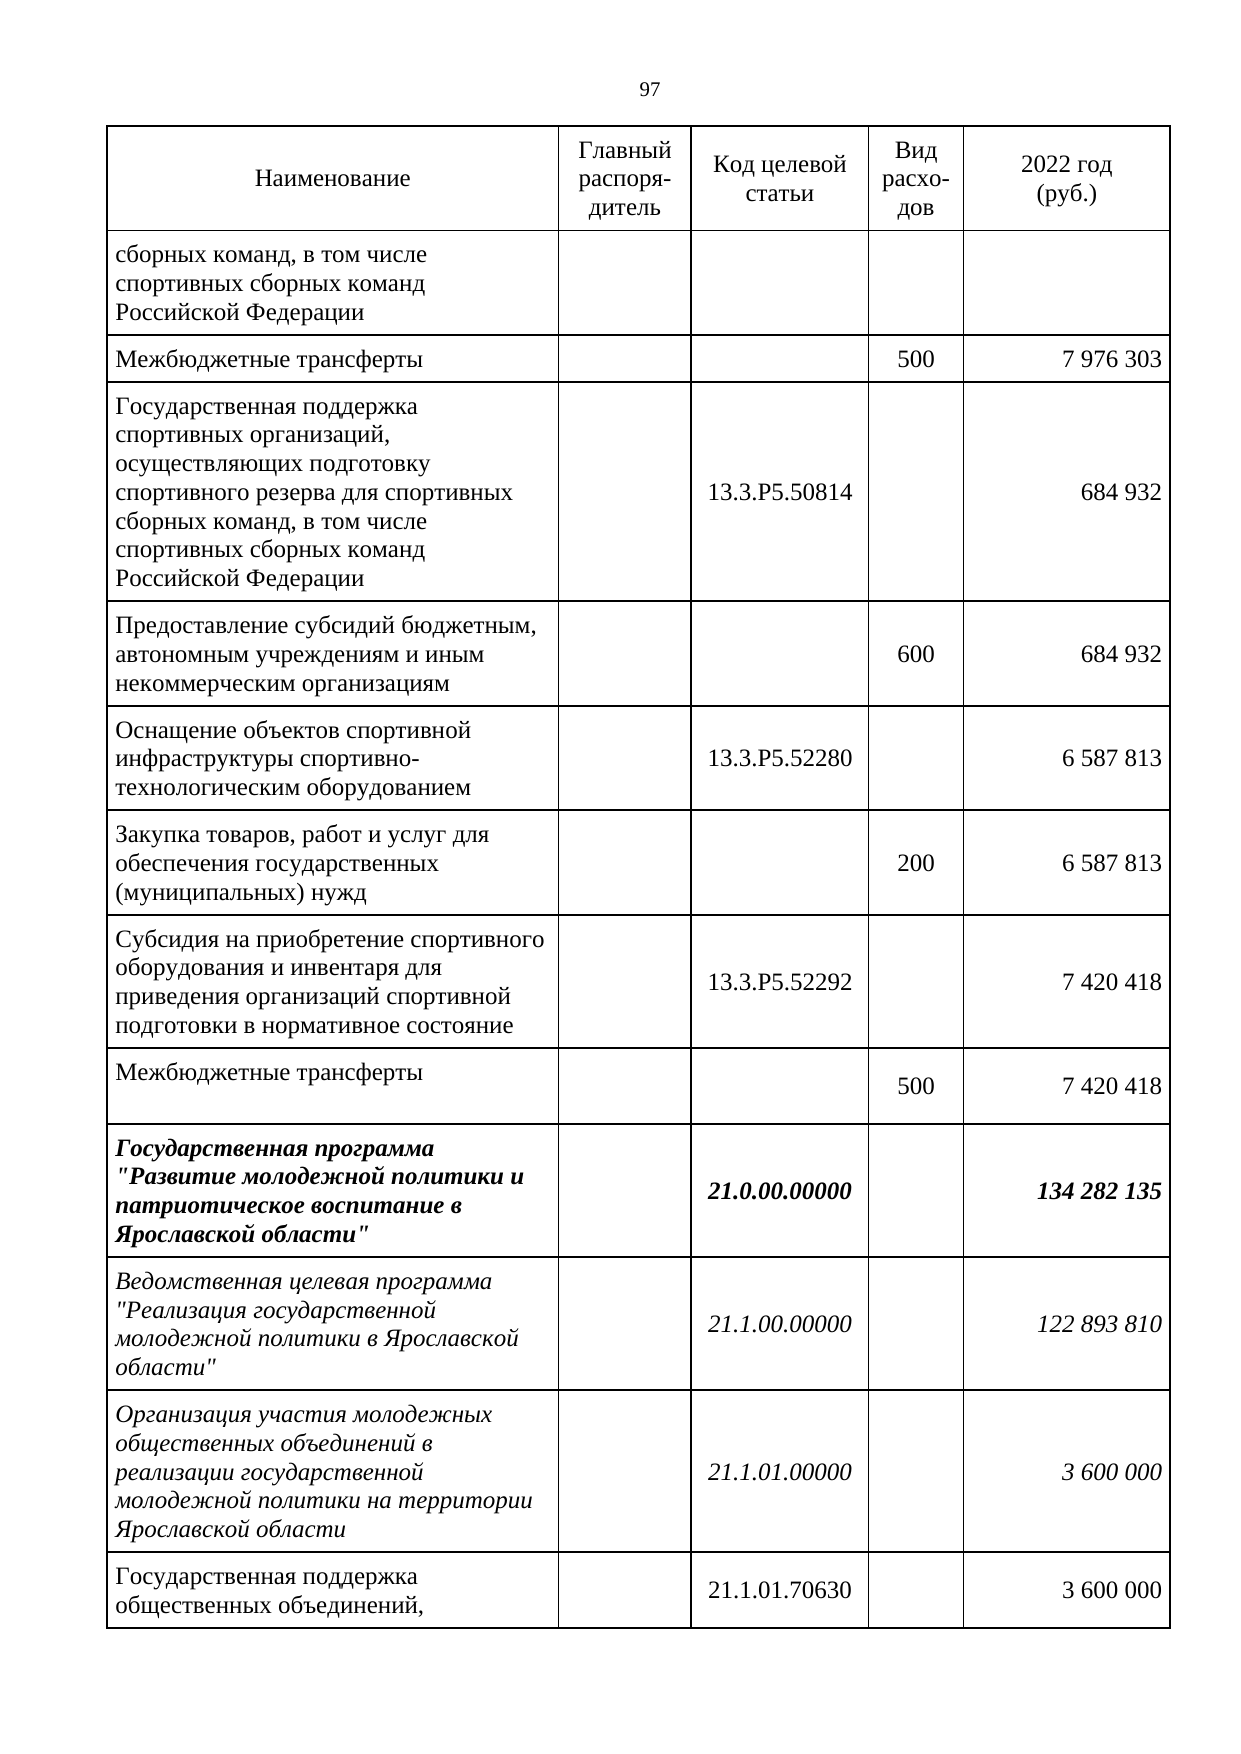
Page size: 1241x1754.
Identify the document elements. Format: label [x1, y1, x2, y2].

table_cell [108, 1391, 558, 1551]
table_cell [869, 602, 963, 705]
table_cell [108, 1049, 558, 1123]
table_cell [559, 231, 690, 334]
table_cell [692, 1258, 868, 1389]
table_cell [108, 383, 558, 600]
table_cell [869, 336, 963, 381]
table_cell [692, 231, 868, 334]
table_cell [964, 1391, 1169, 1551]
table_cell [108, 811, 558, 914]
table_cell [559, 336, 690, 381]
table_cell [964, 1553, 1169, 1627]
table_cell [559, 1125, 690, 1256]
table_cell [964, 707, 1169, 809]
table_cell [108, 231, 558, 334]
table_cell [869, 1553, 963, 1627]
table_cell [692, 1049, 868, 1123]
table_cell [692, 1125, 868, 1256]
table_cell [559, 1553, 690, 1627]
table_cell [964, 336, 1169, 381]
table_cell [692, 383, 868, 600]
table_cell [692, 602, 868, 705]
table_header [692, 127, 868, 229]
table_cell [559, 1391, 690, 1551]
table_header [108, 127, 558, 229]
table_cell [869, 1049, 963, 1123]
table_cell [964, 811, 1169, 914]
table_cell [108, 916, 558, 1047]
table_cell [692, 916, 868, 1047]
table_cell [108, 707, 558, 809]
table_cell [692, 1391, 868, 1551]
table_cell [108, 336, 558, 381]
table_header [869, 127, 963, 229]
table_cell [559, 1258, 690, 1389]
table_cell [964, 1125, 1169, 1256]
table_header [559, 127, 690, 229]
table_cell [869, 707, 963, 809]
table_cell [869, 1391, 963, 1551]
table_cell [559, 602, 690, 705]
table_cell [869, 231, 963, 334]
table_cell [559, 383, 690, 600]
table_header [964, 127, 1169, 229]
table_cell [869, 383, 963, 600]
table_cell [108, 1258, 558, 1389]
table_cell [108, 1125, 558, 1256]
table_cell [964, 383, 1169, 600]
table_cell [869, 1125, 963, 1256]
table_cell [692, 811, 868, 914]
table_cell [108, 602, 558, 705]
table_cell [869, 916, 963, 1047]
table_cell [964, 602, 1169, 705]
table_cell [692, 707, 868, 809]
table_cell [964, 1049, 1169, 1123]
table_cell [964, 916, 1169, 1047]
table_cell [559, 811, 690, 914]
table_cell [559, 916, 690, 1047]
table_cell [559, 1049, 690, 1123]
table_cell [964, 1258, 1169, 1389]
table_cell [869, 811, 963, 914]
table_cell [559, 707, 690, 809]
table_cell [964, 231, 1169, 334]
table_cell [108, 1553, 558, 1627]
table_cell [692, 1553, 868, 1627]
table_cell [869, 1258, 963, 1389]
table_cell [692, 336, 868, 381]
